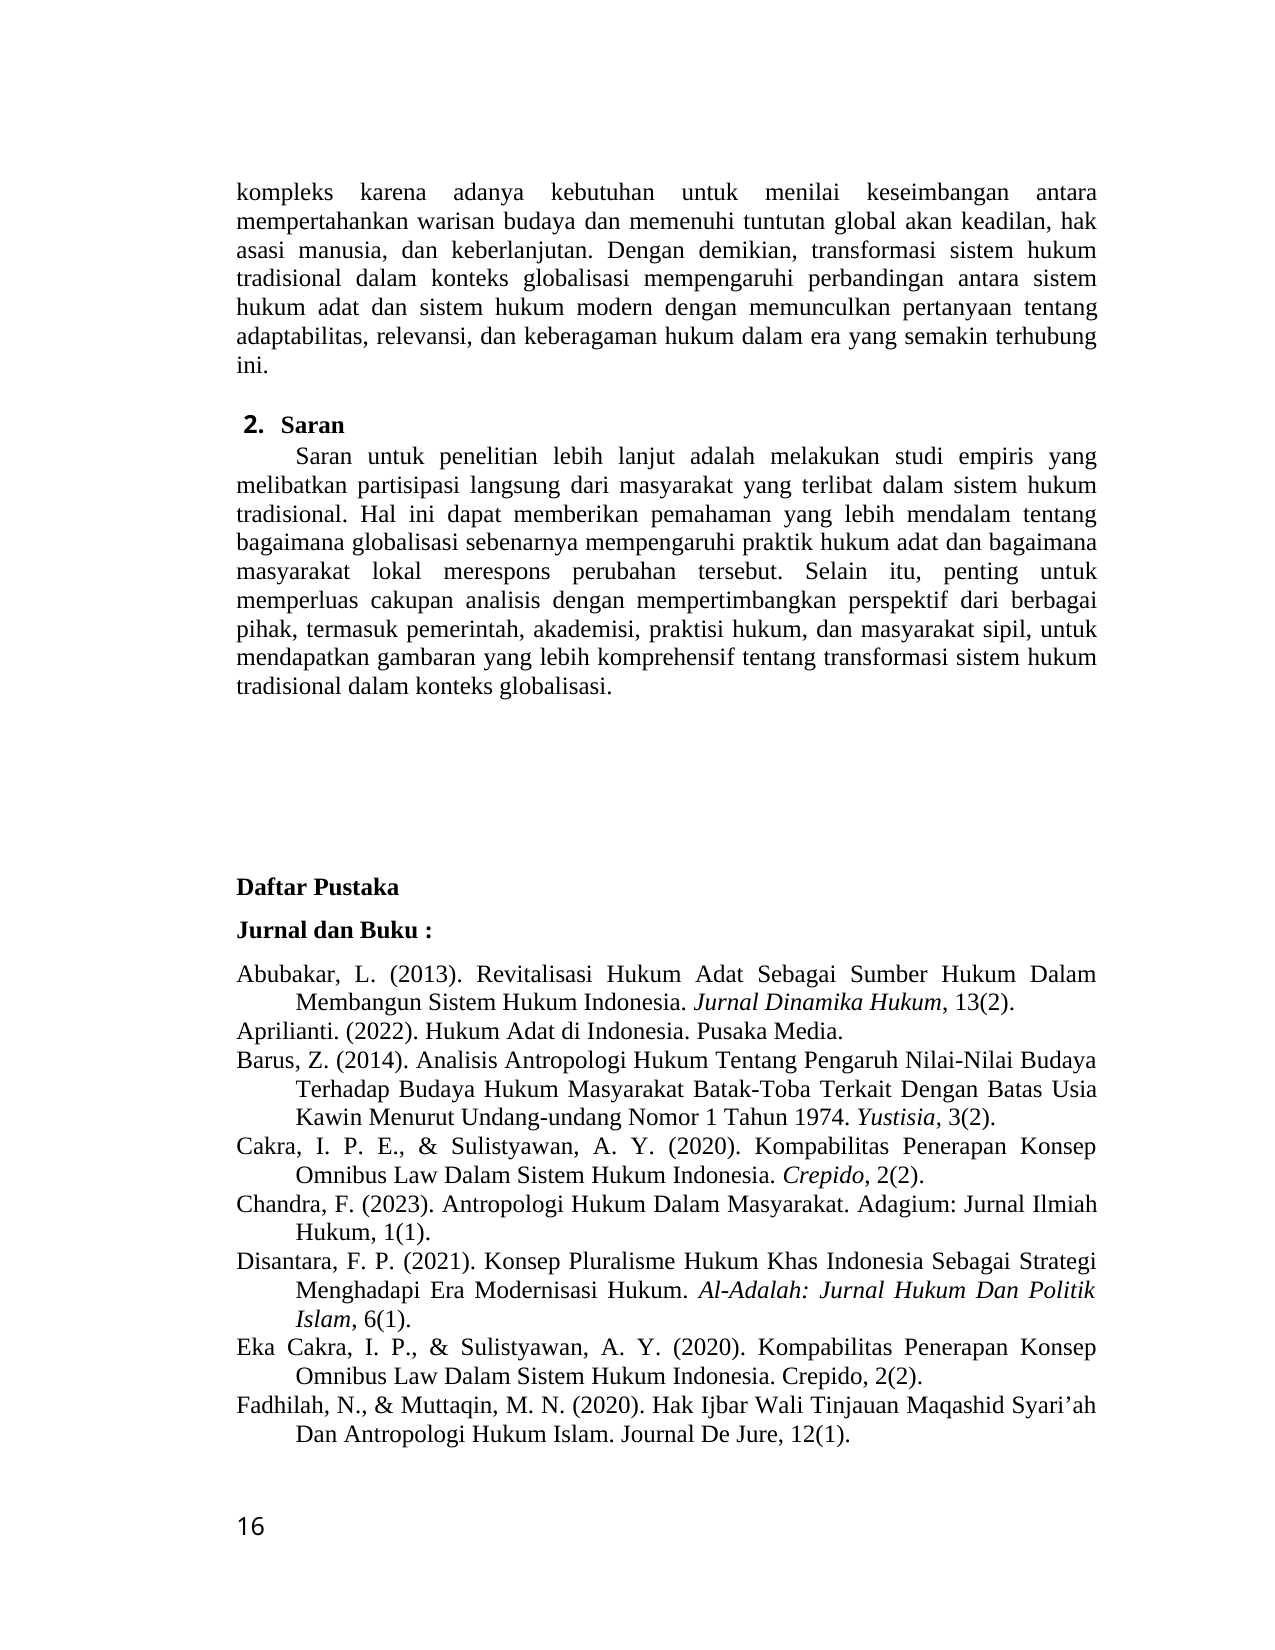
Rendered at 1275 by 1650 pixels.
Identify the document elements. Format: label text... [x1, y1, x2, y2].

text Barus, Z. (2014). Analisis Antropologi Hukum Tentang Pengaruh Nilai-Nilai Budaya Terhadap Budaya Hukum Masyarakat Batak-Toba Terkait Dengan Batas Usia Kawin Menurut Undang-undang Nomor 1 Tahun 1974. Yustisia, 3(2). [236, 1045, 1098, 1131]
text Abubakar, L. (2013). Revitalisasi Hukum Adat Sebagai Sumber Hukum Dalam Membangun Sistem Hukum Indonesia. Jurnal Dinamika Hukum, 13(2). [236, 959, 1098, 1016]
list Saran [243, 407, 1098, 441]
text Jurnal dan Buku : [236, 916, 1098, 944]
text Disantara, F. P. (2021). Konsep Pluralisme Hukum Khas Indonesia Sebagai Strategi Menghadapi Era Modernisasi Hukum. Al-Adalah: Jurnal Hukum Dan Politik Islam, 6(1). [236, 1246, 1098, 1332]
text Daftar Pustaka [236, 872, 1098, 901]
text Eka Cakra, I. P., & Sulistyawan, A. Y. (2020). Kompabilitas Penerapan Konsep Omnibus Law Dalam Sistem Hukum Indonesia. Crepido, 2(2). [236, 1332, 1098, 1390]
text Cakra, I. P. E., & Sulistyawan, A. Y. (2020). Kompabilitas Penerapan Konsep Omnibus Law Dalam Sistem Hukum Indonesia. Crepido, 2(2). [236, 1131, 1098, 1189]
text Fadhilah, N., & Muttaqin, M. N. (2020). Hak Ijbar Wali Tinjauan Maqashid Syari’ah Dan Antropologi Hukum Islam. Journal De Jure, 12(1). [236, 1390, 1098, 1447]
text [236, 177, 1098, 378]
text Saran untuk penelitian lebih lanjut adalah melakukan studi empiris yang melibatkan partisipasi langsung dari masyarakat yang terlibat dalam sistem hukum tradisional. Hal ini dapat memberikan pemahaman yang lebih mendalam tentang bagaimana globalisasi sebenarnya mempengaruhi praktik hukum adat dan bagaimana masyarakat lokal merespons perubahan tersebut. Selain itu, penting untuk memperluas cakupan analisis dengan mempertimbangkan perspektif dari berbagai pihak, termasuk pemerintah, akademisi, praktisi hukum, dan masyarakat sipil, untuk mendapatkan gambaran yang lebih komprehensif tentang transformasi sistem hukum tradisional dalam konteks globalisasi. [236, 441, 1098, 700]
text Aprilianti. (2022). Hukum Adat di Indonesia. Pusaka Media. [236, 1016, 1098, 1045]
text Chandra, F. (2023). Antropologi Hukum Dalam Masyarakat. Adagium: Jurnal Ilmiah Hukum, 1(1). [236, 1189, 1098, 1246]
